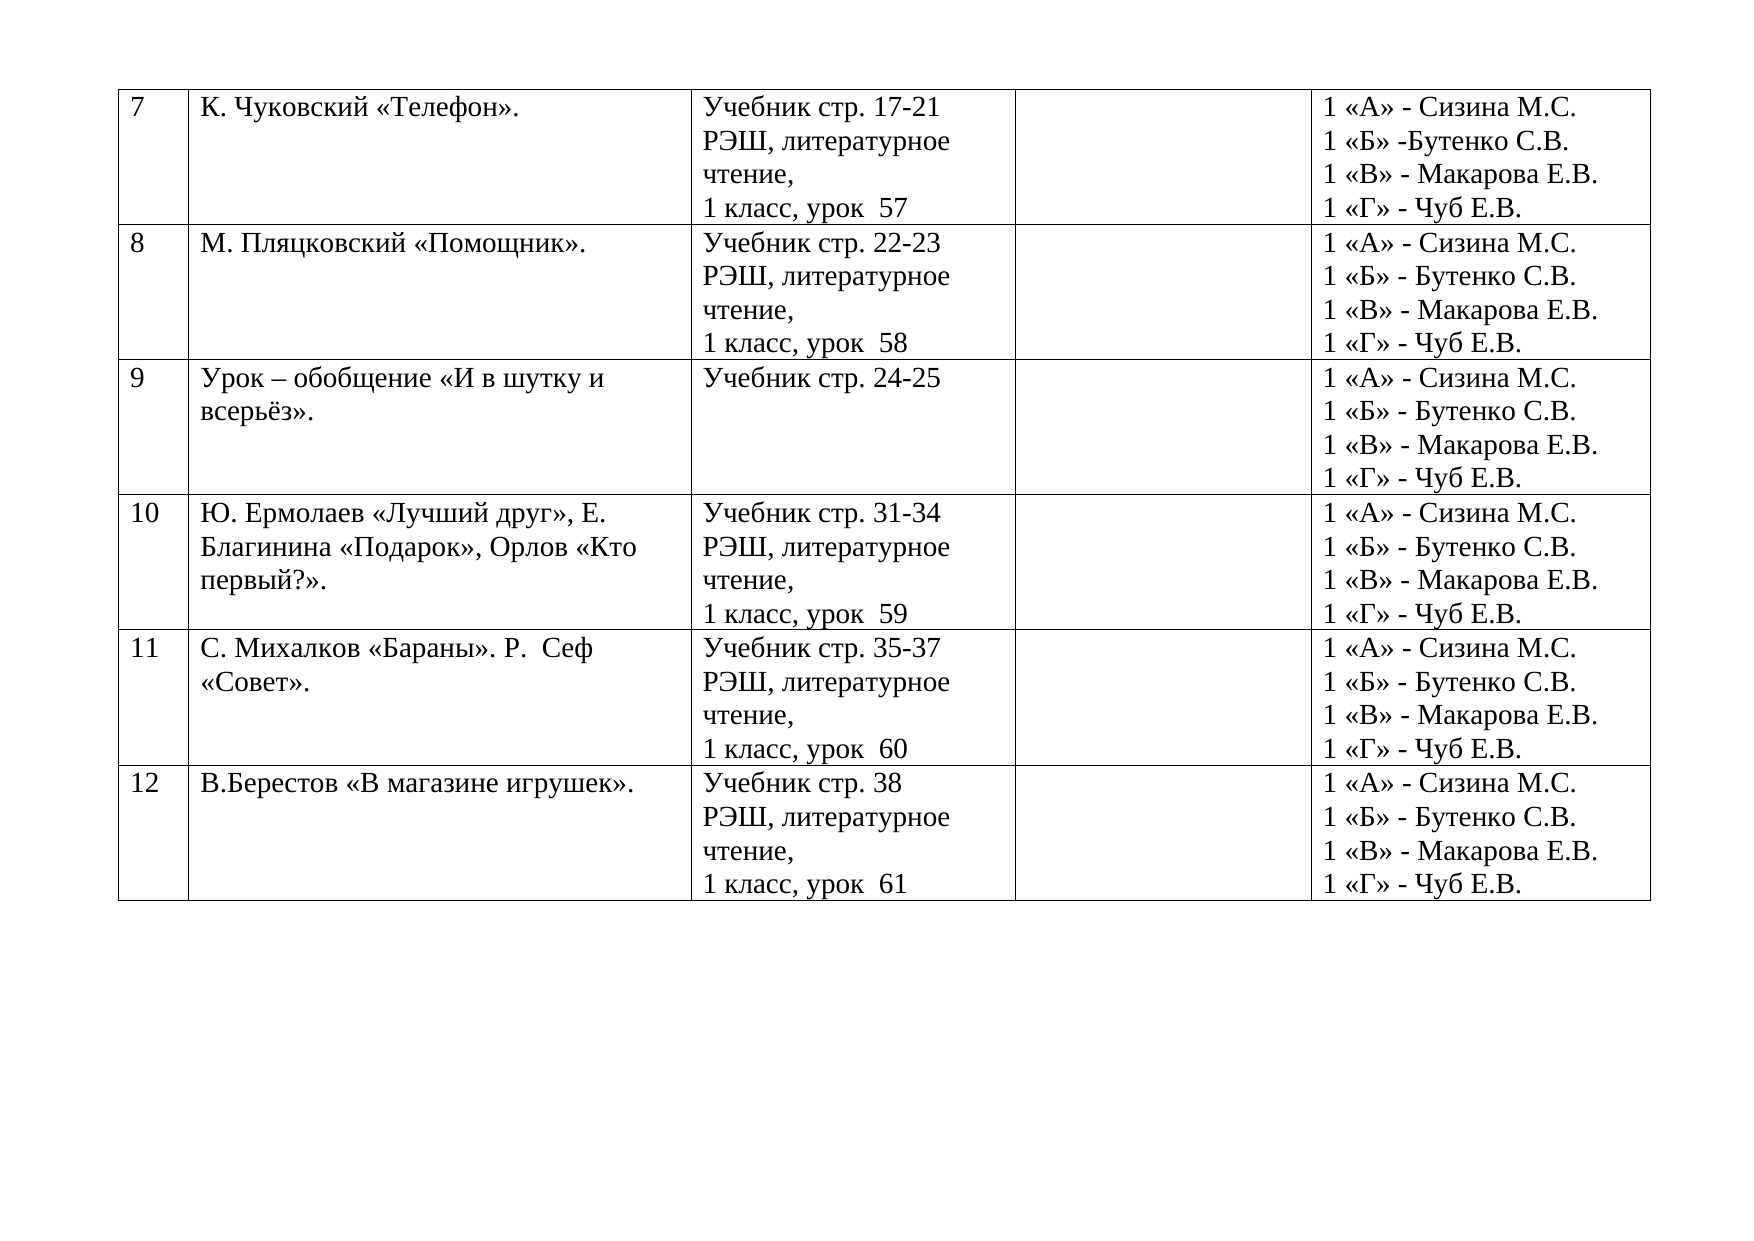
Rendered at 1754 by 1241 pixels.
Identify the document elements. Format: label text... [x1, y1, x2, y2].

table_cell М. Пляцковский «Помощник». [189, 225, 691, 359]
table_cell 1 «А» - Сизина М.С. 1 «Б» - Бутенко С.В. 1 «В» - Макарова Е.В. 1 «Г» - Чуб Е.В. [1312, 630, 1650, 764]
table_cell [1016, 766, 1311, 900]
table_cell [1312, 90, 1650, 224]
table_cell 1 «А» - Сизина М.С. 1 «Б» - Бутенко С.В. 1 «В» - Макарова Е.В. 1 «Г» - Чуб Е.В. [1312, 495, 1650, 629]
table_cell 11 [119, 630, 188, 764]
table_cell [1016, 360, 1311, 494]
table_cell 12 [119, 766, 188, 900]
table_cell Урок – обобщение «И в шутку и всерьёз». [189, 360, 691, 494]
table_cell [1016, 495, 1311, 629]
table_cell Ю. Ермолаев «Лучший друг», Е. Благинина «Подарок», Орлов «Кто первый?». [189, 495, 691, 629]
table_cell 1 «А» - Сизина М.С. 1 «Б» - Бутенко С.В. 1 «В» - Макарова Е.В. 1 «Г» - Чуб Е.В. [1312, 360, 1650, 494]
table_cell Учебник стр. 17-21 РЭШ, литературное чтение, 1 класс, урок 57 [692, 90, 1015, 224]
table_cell К. Чуковский «Телефон». [189, 90, 691, 224]
table_cell [1016, 630, 1311, 764]
table_cell 8 [119, 225, 188, 359]
table_cell 7 [119, 90, 188, 224]
table_cell Учебник стр. 35-37 РЭШ, литературное чтение, 1 класс, урок 60 [692, 630, 1015, 764]
table_cell С. Михалков «Бараны». Р. Сеф «Совет». [189, 630, 691, 764]
table_cell Учебник стр. 31-34 РЭШ, литературное чтение, 1 класс, урок 59 [692, 495, 1015, 629]
table_cell Учебник стр. 24-25 [692, 360, 1015, 494]
table_cell 1 «А» - Сизина М.С. 1 «Б» - Бутенко С.В. 1 «В» - Макарова Е.В. 1 «Г» - Чуб Е.В. [1312, 766, 1650, 900]
table_cell [1016, 225, 1311, 359]
table_cell 10 [119, 495, 188, 629]
table_cell Учебник стр. 22-23 РЭШ, литературное чтение, 1 класс, урок 58 [692, 225, 1015, 359]
table_cell 9 [119, 360, 188, 494]
table_cell 1 «А» - Сизина М.С. 1 «Б» - Бутенко С.В. 1 «В» - Макарова Е.В. 1 «Г» - Чуб Е.В. [1312, 225, 1650, 359]
table_cell Учебник стр. 38 РЭШ, литературное чтение, 1 класс, урок 61 [692, 766, 1015, 900]
table_cell [1016, 90, 1311, 224]
table_cell В.Берестов «В магазине игрушек». [189, 766, 691, 900]
